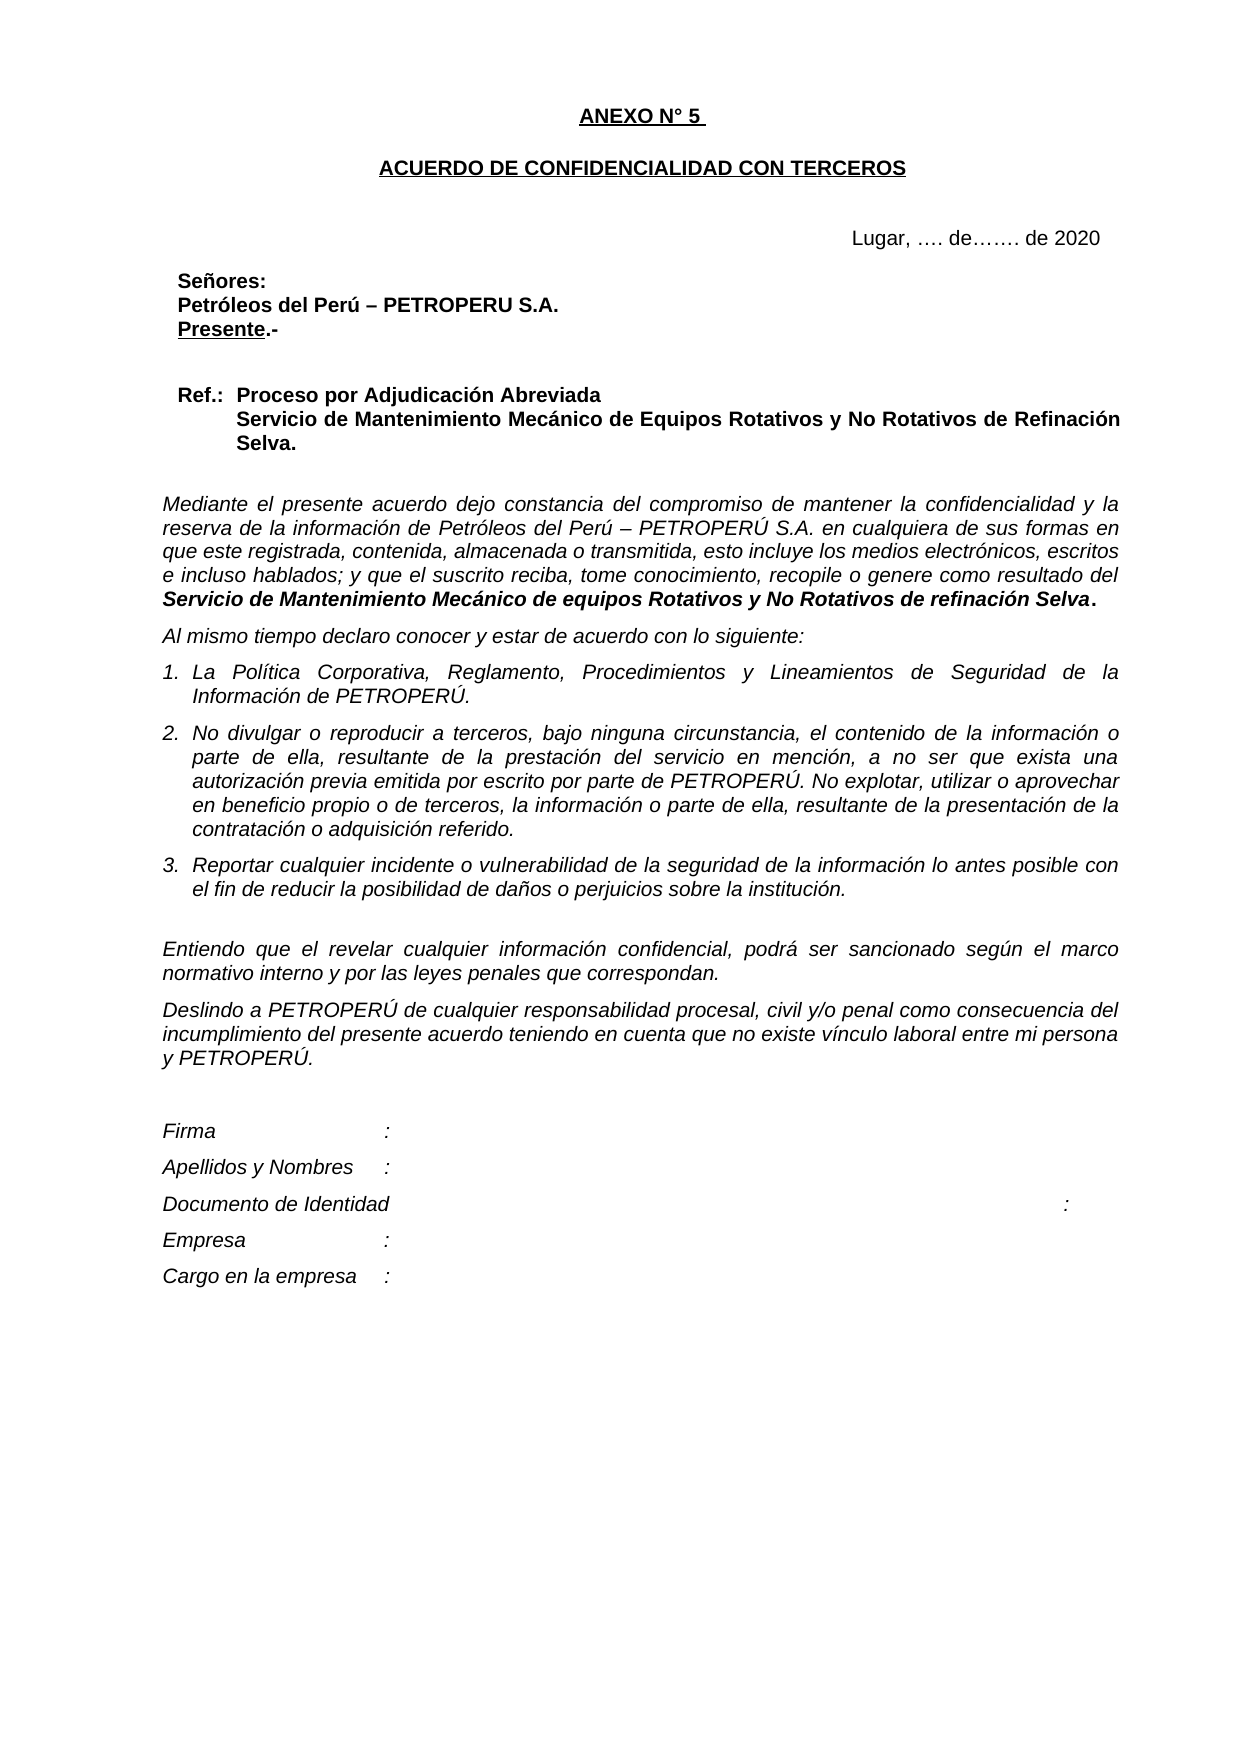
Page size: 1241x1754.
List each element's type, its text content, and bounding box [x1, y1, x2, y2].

text Petróleos del Perú – PETROPERU S.A. [177, 293, 1120, 317]
text Apellidos y Nombres : [162, 1155, 1122, 1179]
list Reportar cualquier incidente o vulnerabilidad de la seguridad de la información lo antes posible con el fin de reducir la posibilidad de daños o perjuicios sobre la institución. [162, 853, 1122, 901]
text Presente.- [177, 317, 1102, 341]
text ACUERDO DE CONFIDENCIALIDAD CON TERCEROS [162, 155, 1122, 179]
list La Política Corporativa, Reglamento, Procedimientos y Lineamientos de Seguridad de la Información de PETROPERÚ. [162, 660, 1122, 708]
text ANEXO N° 5 [162, 103, 1122, 155]
text Lugar, …. de……. de 2020 [679, 226, 1122, 250]
text Deslindo a PETROPERÚ de cualquier responsabilidad procesal, civil y/o penal como consecuencia del incumplimiento del presente acuerdo teniendo en cuenta que no existe vínculo laboral entre mi persona y PETROPERÚ. [162, 998, 1122, 1069]
text Documento de Identidad : [162, 1191, 1122, 1215]
text Firma : [162, 1118, 1122, 1142]
text Mediante el presente acuerdo dejo constancia del compromiso de mantener la confidencialidad y la reserva de la información de Petróleos del Perú – PETROPERÚ S.A. en cualquiera de sus formas en que este registrada, contenida, almacenada o transmitida, esto incluye los medios electrónicos, escritos e incluso hablados; y que el suscrito reciba, tome conocimiento, recopile o genere como resultado del Servicio de Mantenimiento Mecánico de equipos Rotativos y No Rotativos de refinación Selva. [162, 491, 1122, 611]
text Al mismo tiempo declaro conocer y estar de acuerdo con lo siguiente: [133, 624, 1122, 648]
text Cargo en la empresa : [162, 1264, 1122, 1288]
text Ref.: Proceso por Adjudicación Abreviada [177, 383, 1102, 407]
text Entiendo que el revelar cualquier información confidencial, podrá ser sancionado según el marco normativo interno y por las leyes penales que correspondan. [162, 937, 1122, 985]
list No divulgar o reproducir a terceros, bajo ninguna circunstancia, el contenido de la información o parte de ella, resultante de la prestación del servicio en mención, a no ser que exista una autorización previa emitida por escrito por parte de PETROPERÚ. No explotar, utilizar o aprovechar en beneficio propio o de terceros, la información o parte de ella, resultante de la presentación de la contratación o adquisición referido. [162, 721, 1122, 840]
text Empresa : [162, 1228, 1122, 1252]
text Servicio de Mantenimiento Mecánico de Equipos Rotativos y No Rotativos de Refinación Selva. [236, 407, 1122, 455]
text Señores: [177, 269, 1102, 293]
